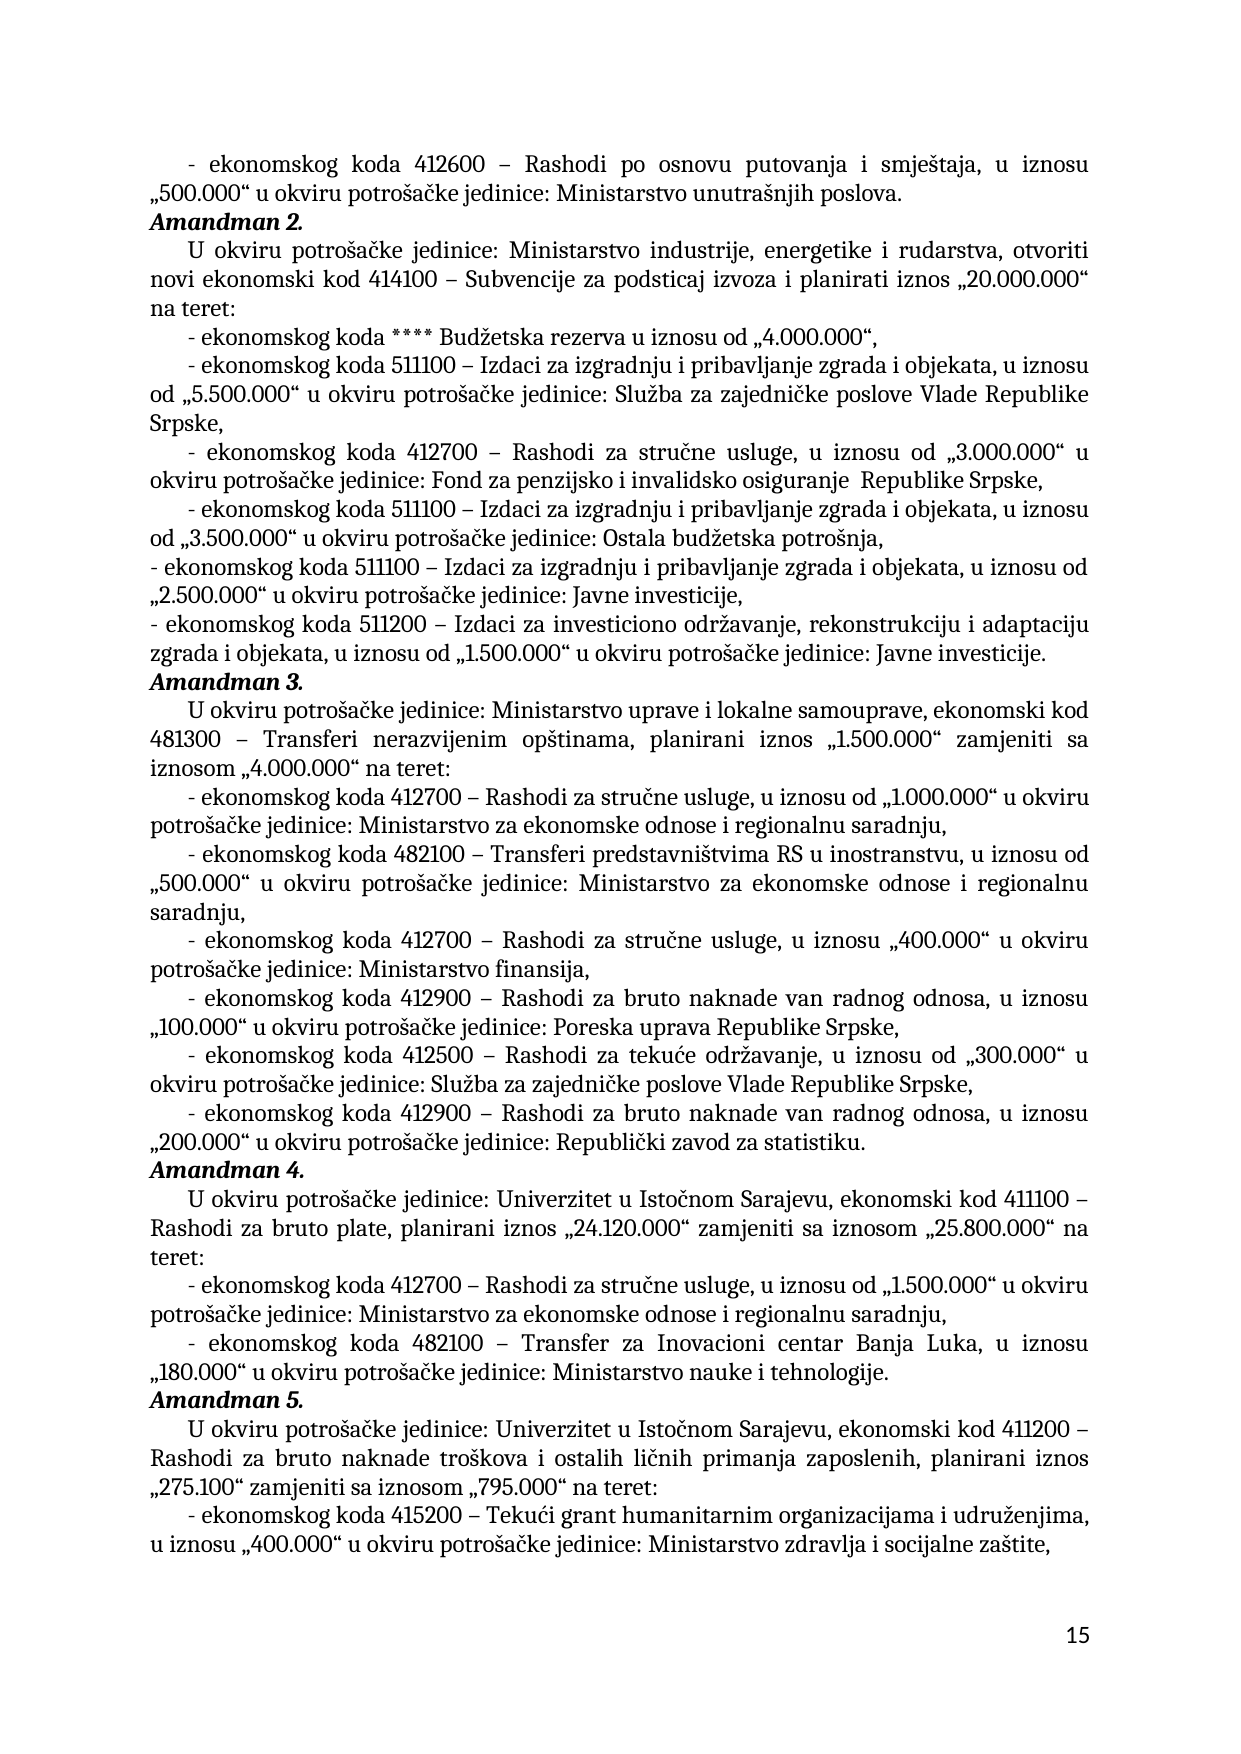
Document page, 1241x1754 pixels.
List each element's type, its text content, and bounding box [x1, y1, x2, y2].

text Amandman 3. [150, 667, 1090, 696]
text - ekonomskog koda 412600 – Rashodi po osnovu putovanja i smještaja, u iznosu „500.000“ u okviru potrošačke jedinice: Ministarstvo unutrašnjih poslova. [150, 150, 1090, 207]
text U okviru potrošačke jedinice: Ministarstvo industrije, energetike i rudarstva, otvoriti novi ekonomski kod 414100 – Subvencije za podsticaj izvoza i planirati iznos „20.000.000“ na teret: [150, 236, 1090, 322]
text - ekonomskog koda 511100 – Izdaci za izgradnju i pribavljanje zgrada i objekata, u iznosu od „3.500.000“ u okviru potrošačke jedinice: Ostala budžetska potrošnja, [150, 495, 1090, 552]
text U okviru potrošačke jedinice: Ministarstvo uprave i lokalne samouprave, ekonomski kod 481300 – Transferi nerazvijenim opštinama, planirani iznos „1.500.000“ zamjeniti sa iznosom „4.000.000“ na teret: [150, 696, 1090, 782]
text - ekonomskog koda 412700 – Rashodi za stručne usluge, u iznosu „400.000“ u okviru potrošačke jedinice: Ministarstvo finansija, [150, 926, 1090, 984]
text - ekonomskog koda 482100 – Transfer za Inovacioni centar Banja Luka, u iznosu „180.000“ u okviru potrošačke jedinice: Ministarstvo nauke i tehnologije. [150, 1329, 1090, 1386]
text - ekonomskog koda 412700 – Rashodi za stručne usluge, u iznosu od „3.000.000“ u okviru potrošačke jedinice: Fond za penzijsko i invalidsko osiguranje Republike Srpske, [150, 437, 1090, 495]
text - ekonomskog koda 412900 – Rashodi za bruto naknade van radnog odnosa, u iznosu „100.000“ u okviru potrošačke jedinice: Poreska uprava Republike Srpske, [150, 984, 1090, 1041]
text - ekonomskog koda **** Budžetska rezerva u iznosu od „4.000.000“, [150, 322, 1090, 351]
text - ekonomskog koda 412500 – Rashodi za tekuće održavanje, u iznosu od „300.000“ u okviru potrošačke jedinice: Služba za zajedničke poslove Vlade Republike Srpske, [150, 1041, 1090, 1099]
text Amandman 4. [150, 1156, 1090, 1185]
text - ekonomskog koda 511100 – Izdaci za izgradnju i pribavljanje zgrada i objekata, u iznosu od „5.500.000“ u okviru potrošačke jedinice: Služba za zajedničke poslove Vlade Republike Srpske, [150, 351, 1090, 437]
text U okviru potrošačke jedinice: Univerzitet u Istočnom Sarajevu, ekonomski kod 411200 – Rashodi za bruto naknade troškova i ostalih ličnih primanja zaposlenih, planirani iznos „275.100“ zamjeniti sa iznosom „795.000“ na teret: [150, 1415, 1090, 1501]
text - ekonomskog koda 412700 – Rashodi za stručne usluge, u iznosu od „1.500.000“ u okviru potrošačke jedinice: Ministarstvo za ekonomske odnose i regionalnu saradnju, [150, 1271, 1090, 1329]
text Amandman 2. [150, 207, 1090, 236]
text - ekonomskog koda 412900 – Rashodi za bruto naknade van radnog odnosa, u iznosu „200.000“ u okviru potrošačke jedinice: Republički zavod za statistiku. [150, 1099, 1090, 1156]
text - ekonomskog koda 511200 – Izdaci za investiciono održavanje, rekonstrukciju i adaptaciju zgrada i objekata, u iznosu od „1.500.000“ u okviru potrošačke jedinice: Javne investicije. [150, 610, 1090, 667]
text - ekonomskog koda 415200 – Tekući grant humanitarnim organizacijama i udruženjima, u iznosu „400.000“ u okviru potrošačke jedinice: Ministarstvo zdravlja i socijalne zaštite, [150, 1501, 1090, 1559]
text - ekonomskog koda 482100 – Transferi predstavništvima RS u inostranstvu, u iznosu od „500.000“ u okviru potrošačke jedinice: Ministarstvo za ekonomske odnose i regionalnu saradnju, [150, 840, 1090, 926]
text U okviru potrošačke jedinice: Univerzitet u Istočnom Sarajevu, ekonomski kod 411100 – Rashodi za bruto plate, planirani iznos „24.120.000“ zamjeniti sa iznosom „25.800.000“ na teret: [150, 1185, 1090, 1271]
text - ekonomskog koda 511100 – Izdaci za izgradnju i pribavljanje zgrada i objekata, u iznosu od „2.500.000“ u okviru potrošačke jedinice: Javne investicije, [150, 552, 1090, 610]
text - ekonomskog koda 412700 – Rashodi za stručne usluge, u iznosu od „1.000.000“ u okviru potrošačke jedinice: Ministarstvo za ekonomske odnose i regionalnu saradnju, [150, 782, 1090, 840]
text Amandman 5. [150, 1386, 1090, 1415]
